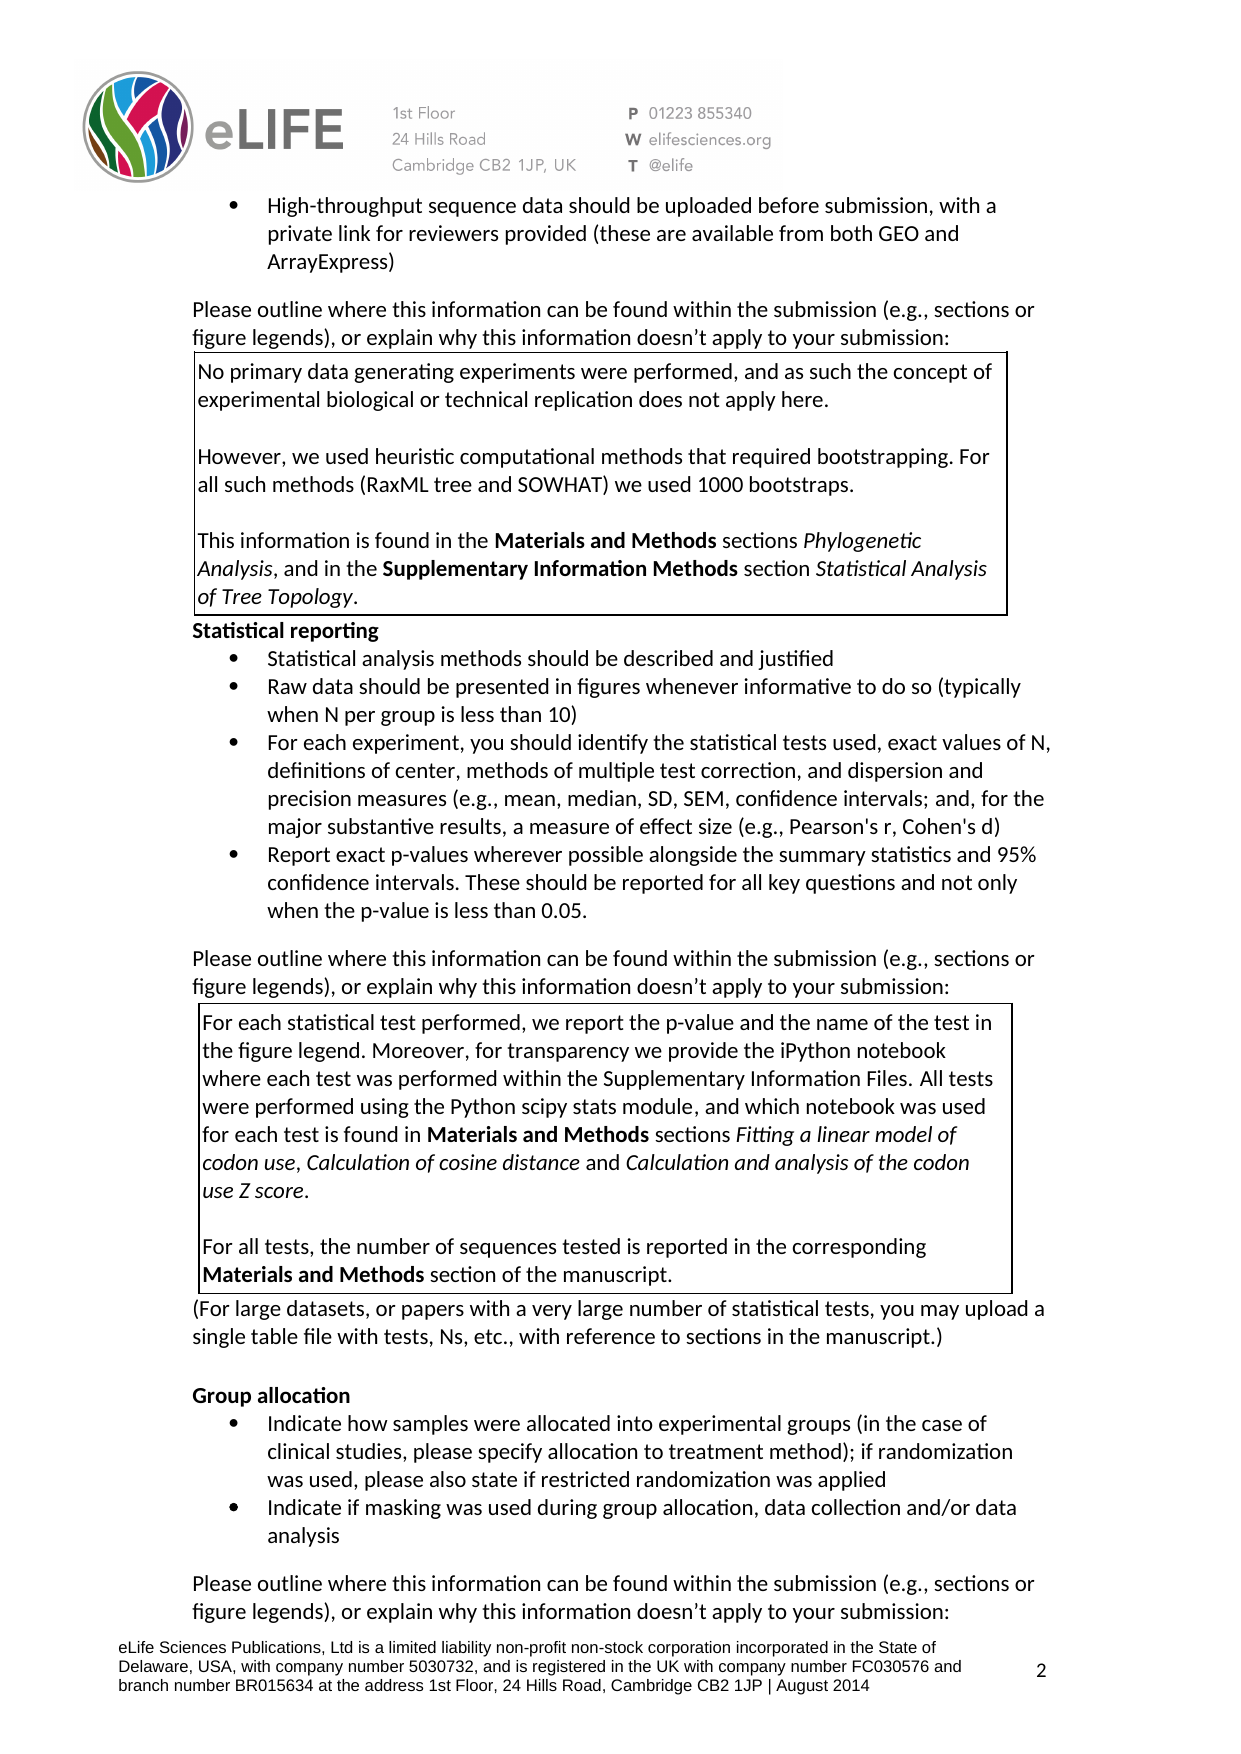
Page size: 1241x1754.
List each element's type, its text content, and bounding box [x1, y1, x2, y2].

list Indicate if masking was used during group allocation, data collection and/or data analysis [229, 1493, 1053, 1549]
list For each experiment, you should identify the statistical tests used, exact values of N, definitions of center, methods of multiple test correction, and dispersion and precision measures (e.g., mean, median, SD, SEM, confidence intervals; and, for the major substantive results, a measure of effect size (e.g., Pearson's r, Cohen's d) [229, 728, 1053, 840]
text No primary data generating experiments were performed, and as such the concept of experimental biological or technical replication does not apply here. [195, 355, 1006, 413]
list Statistical analysis methods should be described and justified [229, 644, 1053, 672]
text Please outline where this information can be found within the submission (e.g., sections or figure legends), or explain why this information doesn’t apply to your submission: [192, 295, 1053, 351]
text For all tests, the number of sequences tested is reported in the corresponding Materials and Methods section of the manuscript. [200, 1232, 1011, 1291]
list High-throughput sequence data should be uploaded before submission, with a private link for reviewers provided (these are available from both GEO and ArrayExpress) [229, 191, 1053, 275]
text For each statistical test performed, we report the p-value and the name of the test in the figure legend. Moreover, for transparency we provide the iPython notebook where each test was performed within the Supplementary Information Files. All tests were performed using the Python scipy stats module, and which notebook was used for each test is found in Materials and Methods sections Fitting a linear model of codon use, Calculation of cosine distance and Calculation and analysis of the codon use Z score. [200, 1006, 1011, 1204]
picture [73, 59, 784, 191]
text Please outline where this information can be found within the submission (e.g., sections or figure legends), or explain why this information doesn’t apply to your submission: [192, 944, 1053, 1000]
list Indicate how samples were allocated into experimental groups (in the case of clinical studies, please specify allocation to treatment method); if randomization was used, please also state if restricted randomization was applied [229, 1409, 1053, 1493]
list Raw data should be presented in figures whenever informative to do so (typically when N per group is less than 10) [229, 672, 1053, 728]
text Group allocation [192, 1381, 1053, 1409]
list Report exact p-values wherever possible alongside the summary statistics and 95% confidence intervals. These should be reported for all key questions and not only when the p-value is less than 0.05. [229, 840, 1053, 924]
text However, we used heuristic computational methods that required bootstrapping. For all such methods (RaxML tree and SOWHAT) we used 1000 bootstraps. [197, 442, 1004, 498]
text This information is found in the Materials and Methods sections Phylogenetic Analysis, and in the Supplementary Information Methods section Statistical Analysis of Tree Topology. [195, 526, 1006, 612]
text Statistical reporting [192, 382, 1053, 644]
text (For large datasets, or papers with a very large number of statistical tests, you may upload a single table file with tests, Ns, etc., with reference to sections in the manuscript.) [192, 1028, 1053, 1350]
text Please outline where this information can be found within the submission (e.g., sections or figure legends), or explain why this information doesn’t apply to your submission: [192, 1569, 1053, 1625]
